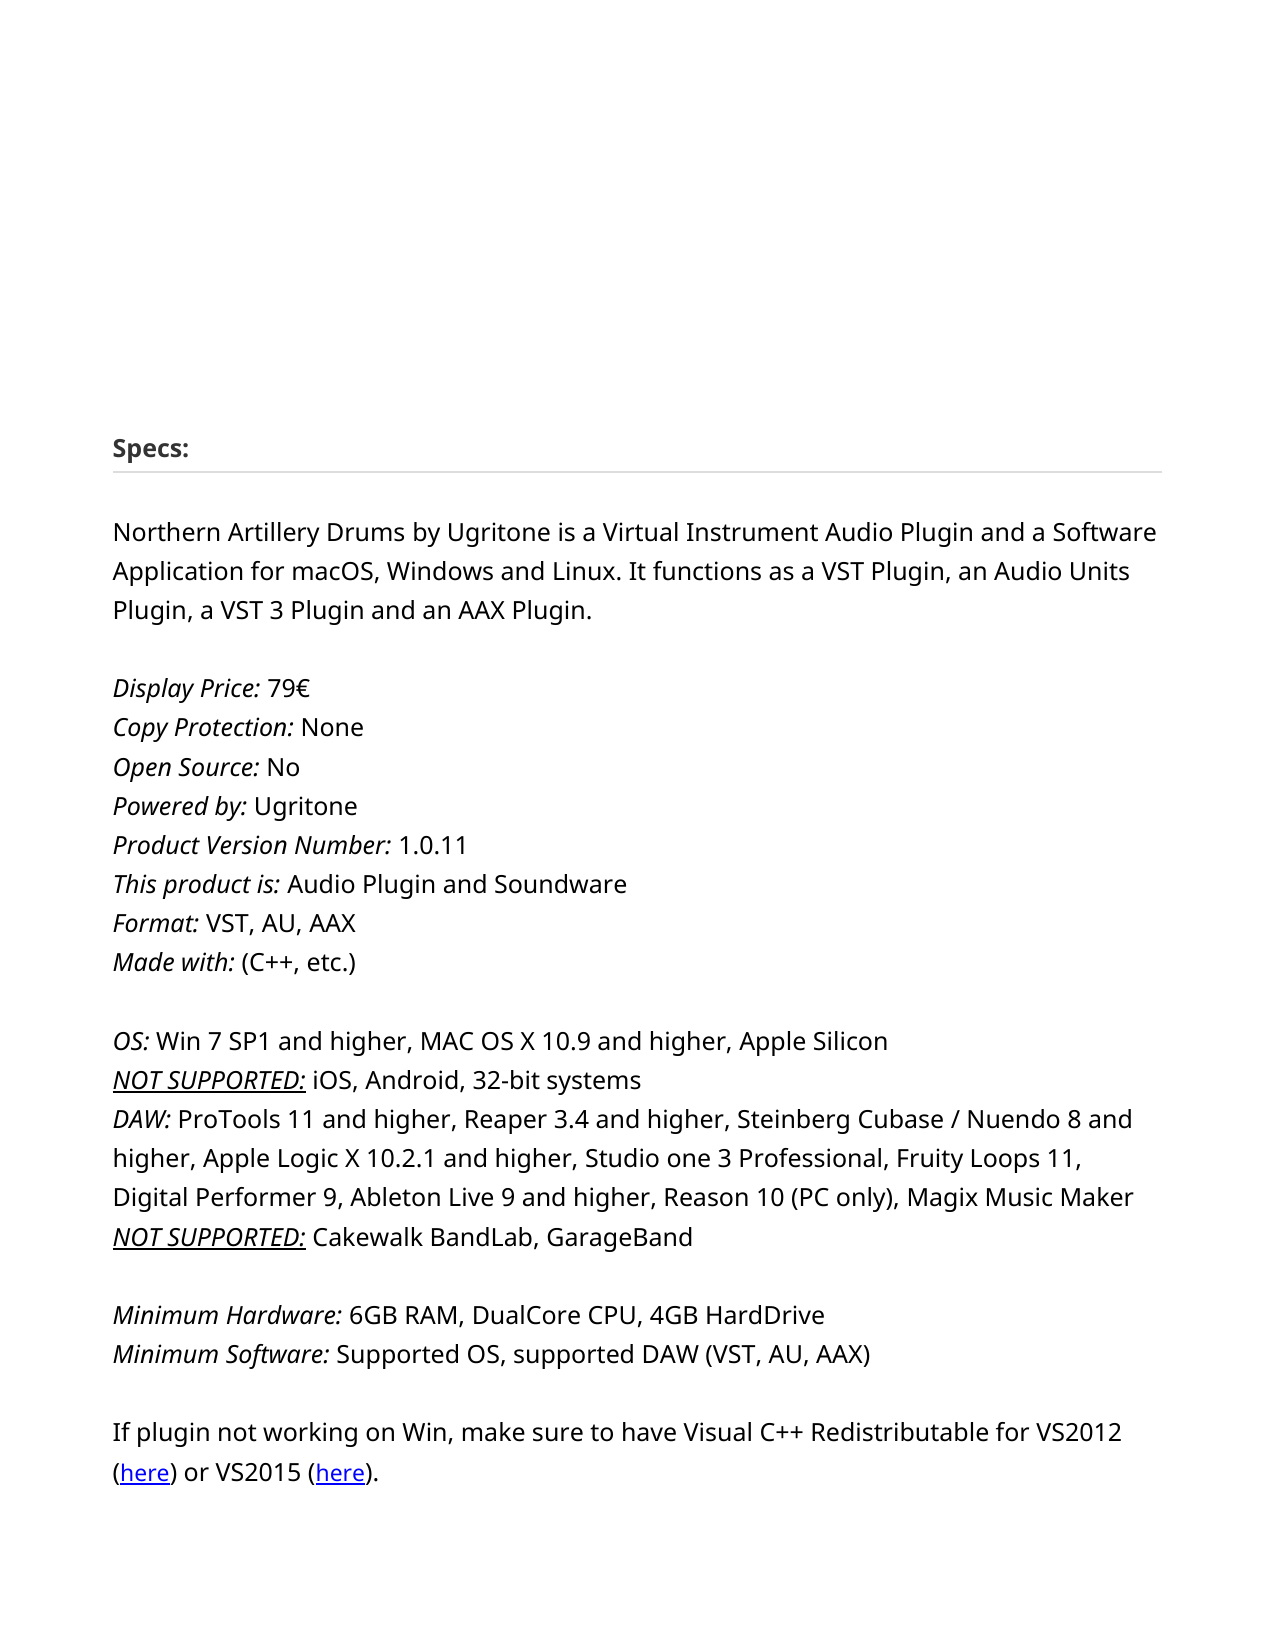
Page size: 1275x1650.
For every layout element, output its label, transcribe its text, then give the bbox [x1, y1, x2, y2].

text Copy Protection: None [112, 710, 1162, 744]
text Minimum Software: Supported OS, supported DAW (VST, AU, AAX) [112, 1337, 1162, 1371]
subtitle Specs: [112, 431, 1162, 473]
text Display Price: 79€ [112, 671, 1162, 705]
text NOT SUPPORTED: Cakewalk BandLab, GarageBand [112, 1219, 1162, 1253]
text If plugin not working on Win, make sure to have Visual C++ Redistributable for VS2012 (here) or VS2015 (here). [112, 1415, 1162, 1488]
text Northern Artillery Drums by Ugritone is a Virtual Instrument Audio Plugin and a Software Application for macOS, Windows and Linux. It functions as a VST Plugin, an Audio Units Plugin, a VST 3 Plugin and an AAX Plugin. [112, 514, 1162, 627]
text Format: VST, AU, AAX [112, 906, 1162, 940]
text NOT SUPPORTED: iOS, Android, 32-bit systems [112, 1062, 1162, 1097]
text DAW: ProTools 11 and higher, Reaper 3.4 and higher, Steinberg Cubase / Nuendo 8 and higher, Apple Logic X 10.2.1 and higher, Studio one 3 Professional, Fruity Loops 11, Digital Performer 9, Ableton Live 9 and higher, Reason 10 (PC only), Magix Music Maker [112, 1102, 1162, 1214]
text Product Version Number: 1.0.11 [112, 827, 1162, 862]
text Open Source: No [112, 749, 1162, 783]
text Made with: (C++, etc.) [112, 945, 1162, 979]
text Powered by: Ugritone [112, 788, 1162, 822]
text Minimum Hardware: 6GB RAM, DualCore CPU, 4GB HardDrive [112, 1297, 1162, 1332]
text OS: Win 7 SP1 and higher, MAC OS X 10.9 and higher, Apple Silicon [112, 1023, 1162, 1057]
text This product is: Audio Plugin and Soundware [112, 867, 1162, 901]
